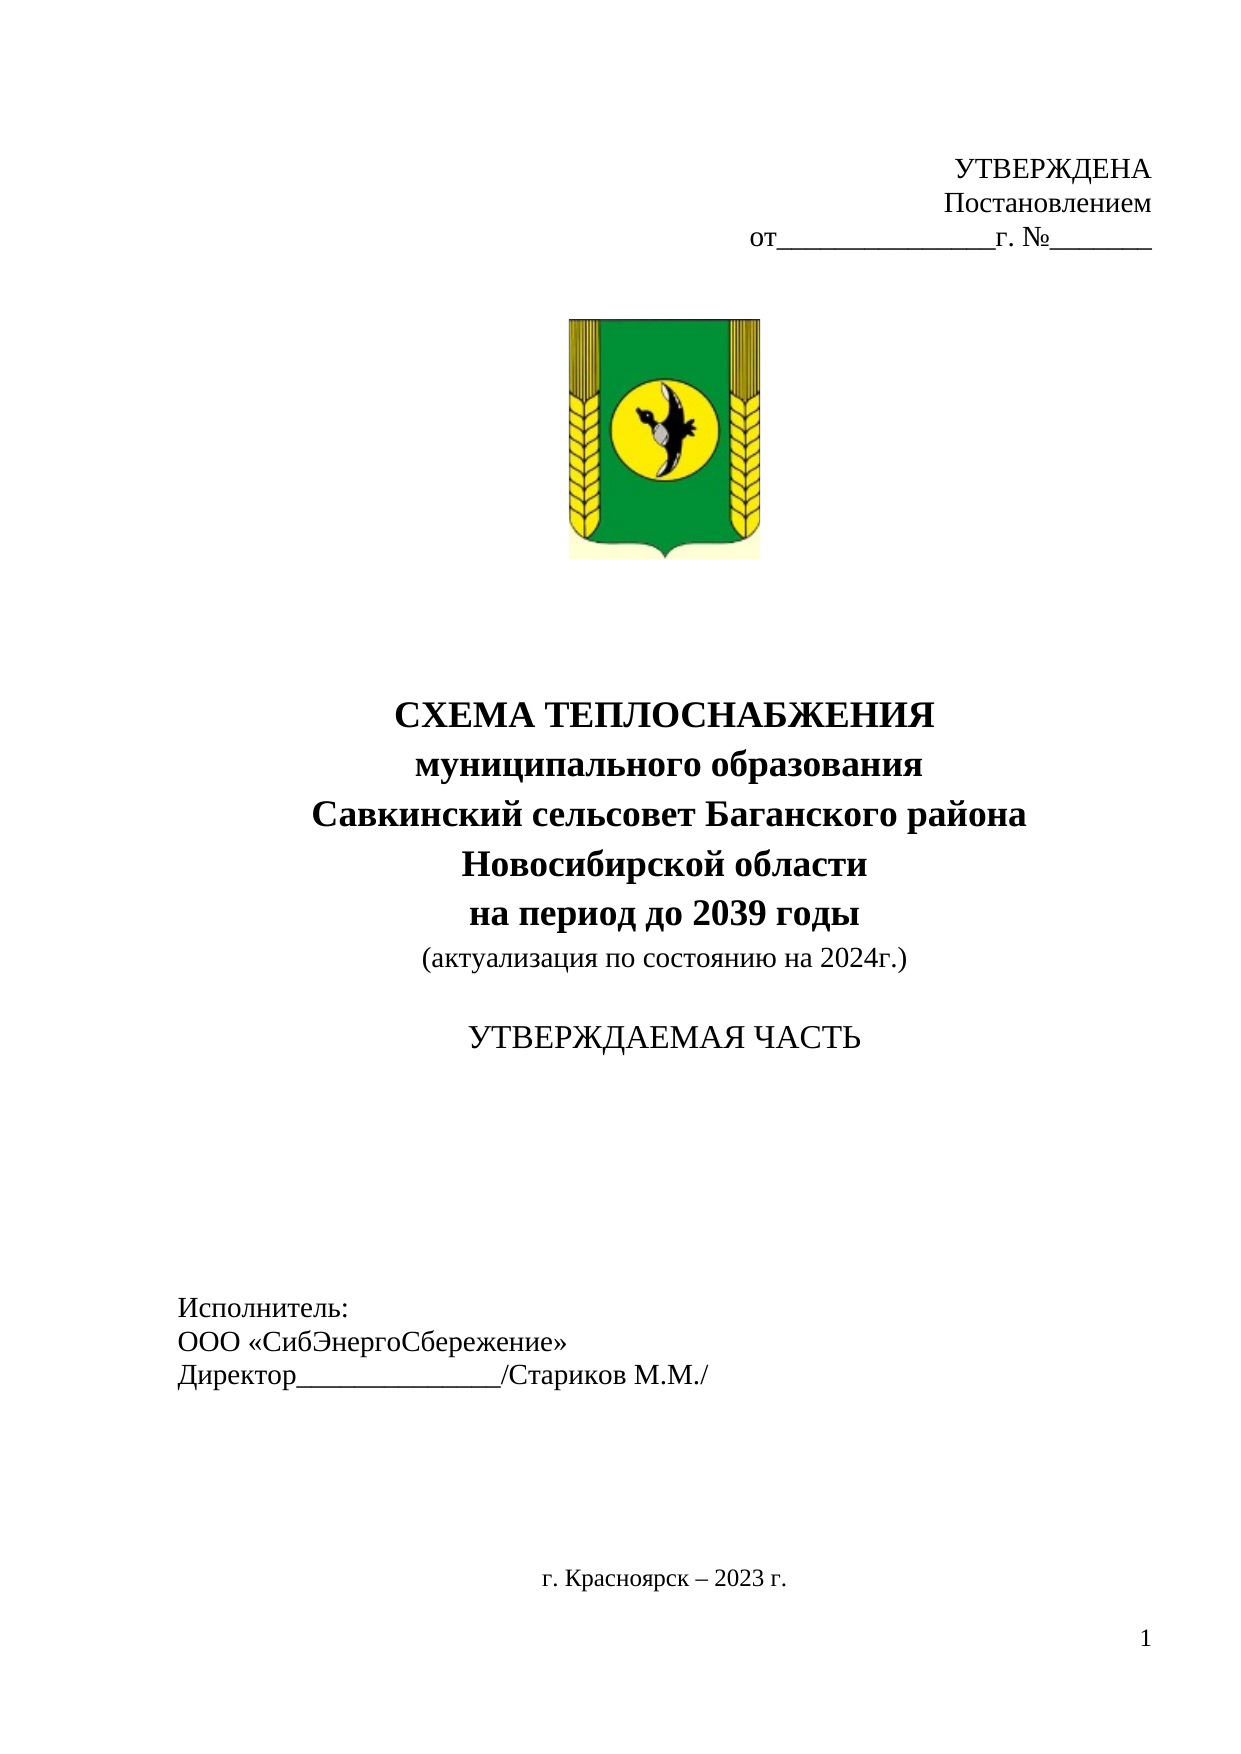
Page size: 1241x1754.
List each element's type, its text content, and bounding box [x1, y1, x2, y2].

text на период до 2039 годы [177, 891, 1152, 934]
text ООО «СибЭнергоСбережение» [177, 1324, 1152, 1357]
picture [568, 319, 761, 559]
text (актуализация по состоянию на 2024г.) [177, 940, 1152, 974]
text муниципального образования [177, 742, 1152, 785]
text УТВЕРЖДЕНА [177, 152, 1152, 185]
text СХЕМА ТЕПЛОСНАБЖЕНИЯ [177, 692, 1152, 735]
text г. Красноярск – 2023 г. [177, 1563, 1152, 1592]
text УТВЕРЖДАЕМАЯ ЧАСТЬ [177, 1017, 1152, 1056]
text от_______________г. №_______ [177, 219, 1152, 252]
text Постановлением [177, 185, 1152, 219]
text Савкинский сельсовет Баганского района Новосибирской области [177, 791, 1152, 884]
text Директор______________/Стариков М.М./ [177, 1357, 1152, 1391]
text Исполнитель: [177, 1290, 1152, 1324]
